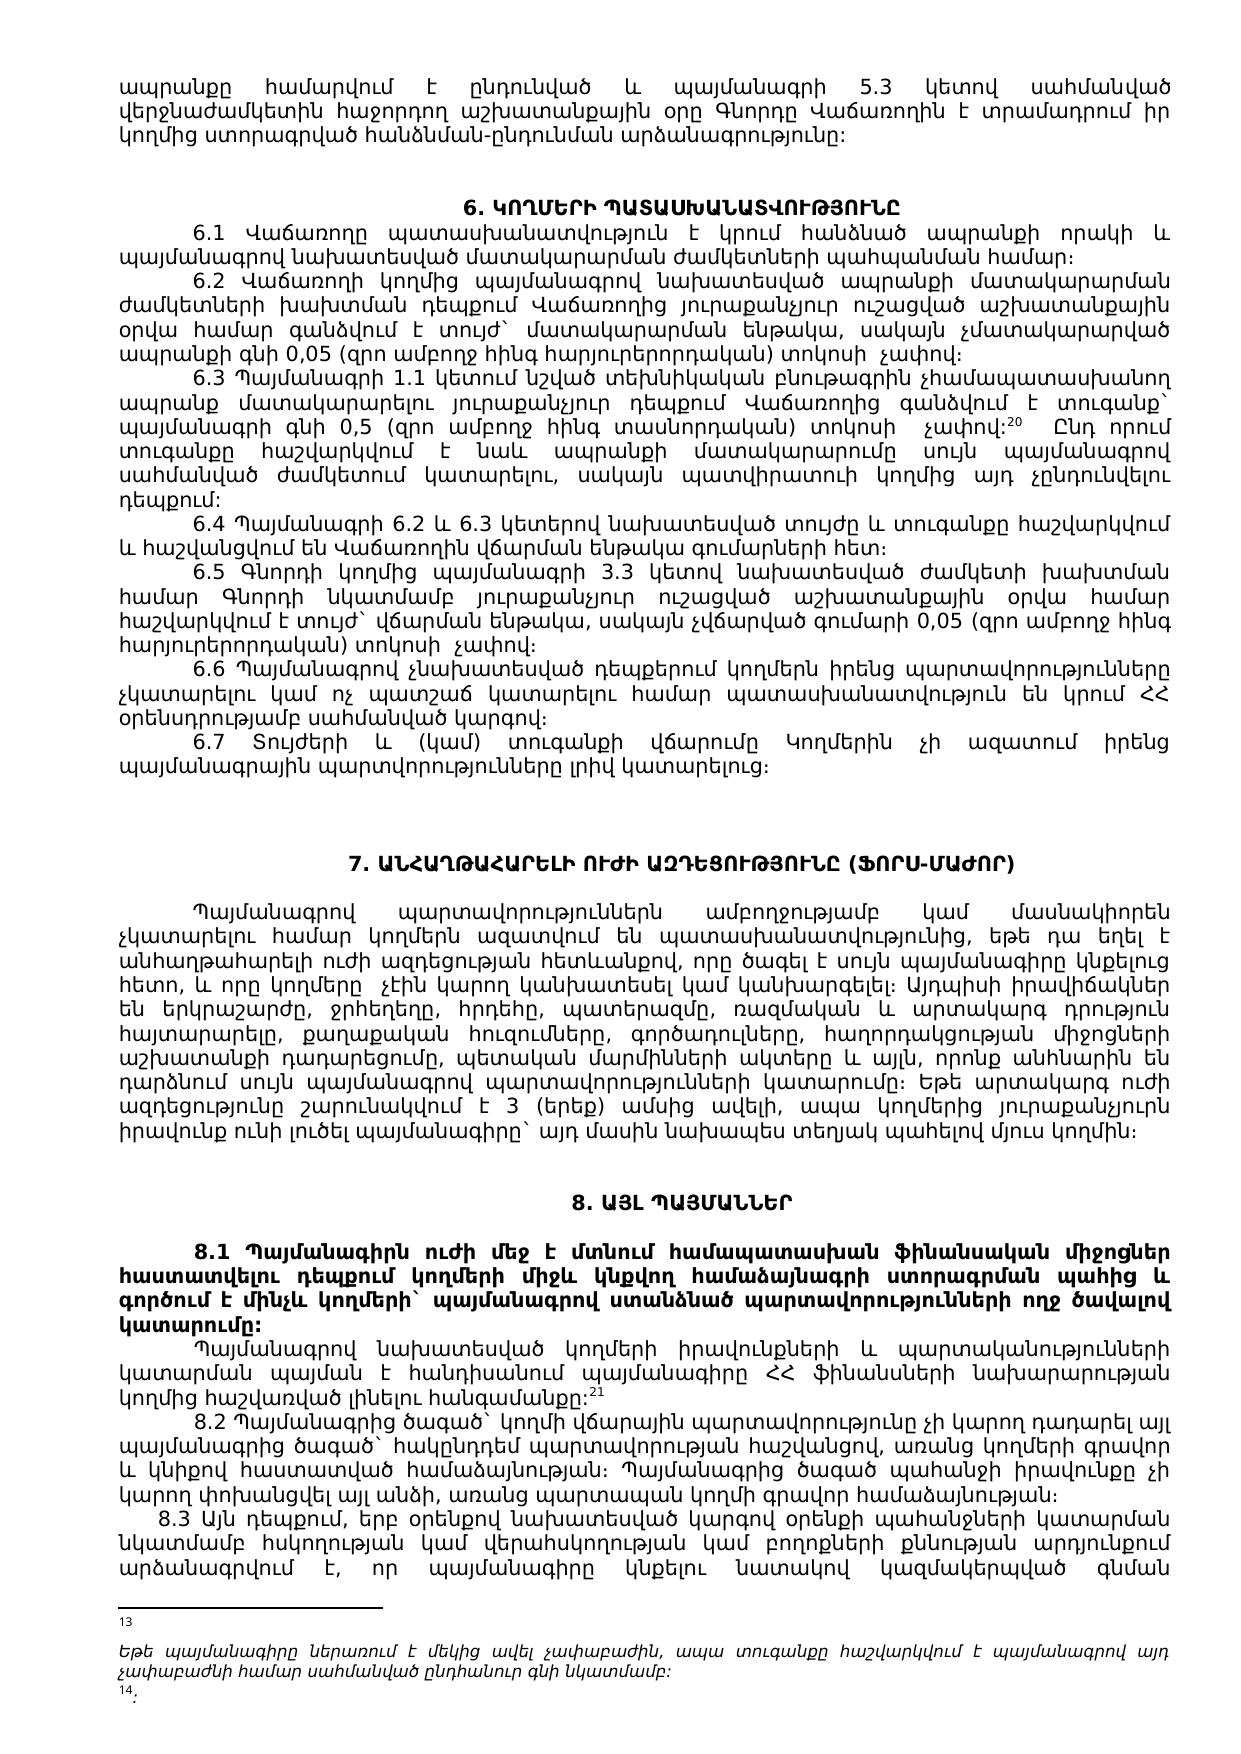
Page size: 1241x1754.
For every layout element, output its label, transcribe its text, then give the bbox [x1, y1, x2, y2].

text 8.1 Պայմանագիրն ուժի մեջ է մտնում համապատասխան ֆինանսական միջոցներ հաստատվելու դեպքում կողմերի միջև կնքվող համաձայնագրի ստորագրման պահից և գործում է մինչև կողմերի` պայմանագրով ստանձնած պարտավորությունների ողջ ծավալով կատարումը: [118, 1240, 1171, 1337]
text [118, 75, 1171, 148]
text 7. ԱՆՀԱՂԹԱՀԱՐԵԼԻ ՈՒԺԻ ԱԶԴԵՑՈՒԹՅՈՒՆԸ (ՖՈՐՍ-ՄԱԺՈՐ) [118, 852, 1171, 876]
text 6.3 Պայմանագրի 1.1 կետում նշված տեխնիկական բնութագրին չհամապատասխանող ապրանք մատակարարելու յուրաքանչյուր դեպքում Վաճառողից գանձվում է տուգանք` պայմանագրի գնի 0,5 (զրո ամբողջ հինգ տասնորդական) տոկոսի չափով:2032Ընդ որում տուգանքը հաշվարկվում է նաև ապրանքի մատակարարումը սույն պայմանագրով սահմանված ժամկետում կատարելու, սակայն պատվիրատուի կողմից այդ չընդունվելու դեպքում: [118, 366, 1171, 512]
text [118, 1507, 1171, 1580]
text 8.2 Պայմանագրից ծագած` կողմի վճարային պարտավորությունը չի կարող դադարել այլ պայմանագրից ծագած` հակընդդեմ պարտավորության հաշվանցով, առանց կողմերի գրավոր և կնիքով հաստատված համաձայնության։ Պայմանագրից ծագած պահանջի իրավունքը չի կարող փոխանցվել այլ անձի, առանց պարտապան կողմի գրավոր համաձայնության։ [118, 1410, 1171, 1507]
text 8. ԱՅԼ ՊԱՅՄԱՆՆԵՐ [118, 1191, 1171, 1216]
text 6. ԿՈՂՄԵՐԻ ՊԱՏԱՍԽԱՆԱՏՎՈՒԹՅՈՒՆԸ [118, 196, 1171, 221]
text 6.5 Գնորդի կողմից պայմանագրի 3.3 կետով նախատեսված ժամկետի խախտման համար Գնորդի նկատմամբ յուրաքանչյուր ուշացված աշխատանքային օրվա համար հաշվարկվում է տույժ` վճարման ենթակա, սակայն չվճարված գումարի 0,05 (զրո ամբողջ հինգ հարյուրերորդական) տոկոսի չափով։ [118, 560, 1171, 657]
text 6.6 Պայմանագրով չնախատեսված դեպքերում կողմերն իրենց պարտավորությունները չկատարելու կամ ոչ պատշաճ կատարելու համար պատասխանատվություն են կրում ՀՀ օրենսդրությամբ սահմանված կարգով։ [118, 657, 1171, 730]
text Պայմանագրով նախատեսված կողմերի իրավունքների և պարտականությունների կատարման պայման է հանդիսանում պայմանագիրը ՀՀ ֆինանսների նախարարության կողմից հաշվառված լինելու հանգամանքը:2133 [118, 1337, 1171, 1410]
text Պայմանագրով պարտավորություններն ամբողջությամբ կամ մասնակիորեն չկատարելու համար կողմերն ազատվում են պատասխանատվությունից, եթե դա եղել է անհաղթահարելի ուժի ազդեցության հետևանքով, որը ծագել է սույն պայմանագիրը կնքելուց հետո, և որը կողմերը չէին կարող կանխատեսել կամ կանխարգելել։ Այդպիսի իրավիճակներ են երկրաշարժը, ջրհեղեղը, հրդեհը, պատերազմը, ռազմական և արտակարգ դրություն հայտարարելը, քաղաքական հուզումները, գործադուլները, հաղորդակցության միջոցների աշխատանքի դադարեցումը, պետական մարմինների ակտերը և այլն, որոնք անհնարին են դարձնում սույն պայմանագրով պարտավորությունների կատարումը։ Եթե արտակարգ ուժի ազդեցությունը շարունակվում է 3 (երեք) ամսից ավելի, ապա կողմերից յուրաքանչյուրն իրավունք ունի լուծել պայմանագիրը` այդ մասին նախապես տեղյակ պահելով մյուս կողմին։ [118, 900, 1171, 1143]
text 6.7 Տույժերի և (կամ) տուգանքի վճարումը Կողմերին չի ազատում իրենց պայմանագրային պարտվորությունները լրիվ կատարելուց։ [118, 730, 1171, 779]
text 6.4 Պայմանագրի 6.2 և 6.3 կետերով նախատեսված տույժը և տուգանքը հաշվարկվում և հաշվանցվում են Վաճառողին վճարման ենթակա գումարների հետ։ [118, 512, 1171, 560]
text 6.2 Վաճառողի կողմից պայմանագրով նախատեսված ապրանքի մատակարարման ժամկետների խախտման դեպքում Վաճառողից յուրաքանչյուր ուշացված աշխատանքային օրվա համար գանձվում է տույժ` մատակարարման ենթակա, սակայն չմատակարարված ապրանքի գնի 0,05 (զրո ամբողջ հինգ հարյուրերորդական) տոկոսի չափով։ [118, 269, 1171, 366]
text 6.1 Վաճառողը պատասխանատվություն է կրում հանձնած ապրանքի որակի և պայմանագրով նախատեսված մատակարարման ժամկետների պահպանման համար։ [118, 221, 1171, 269]
